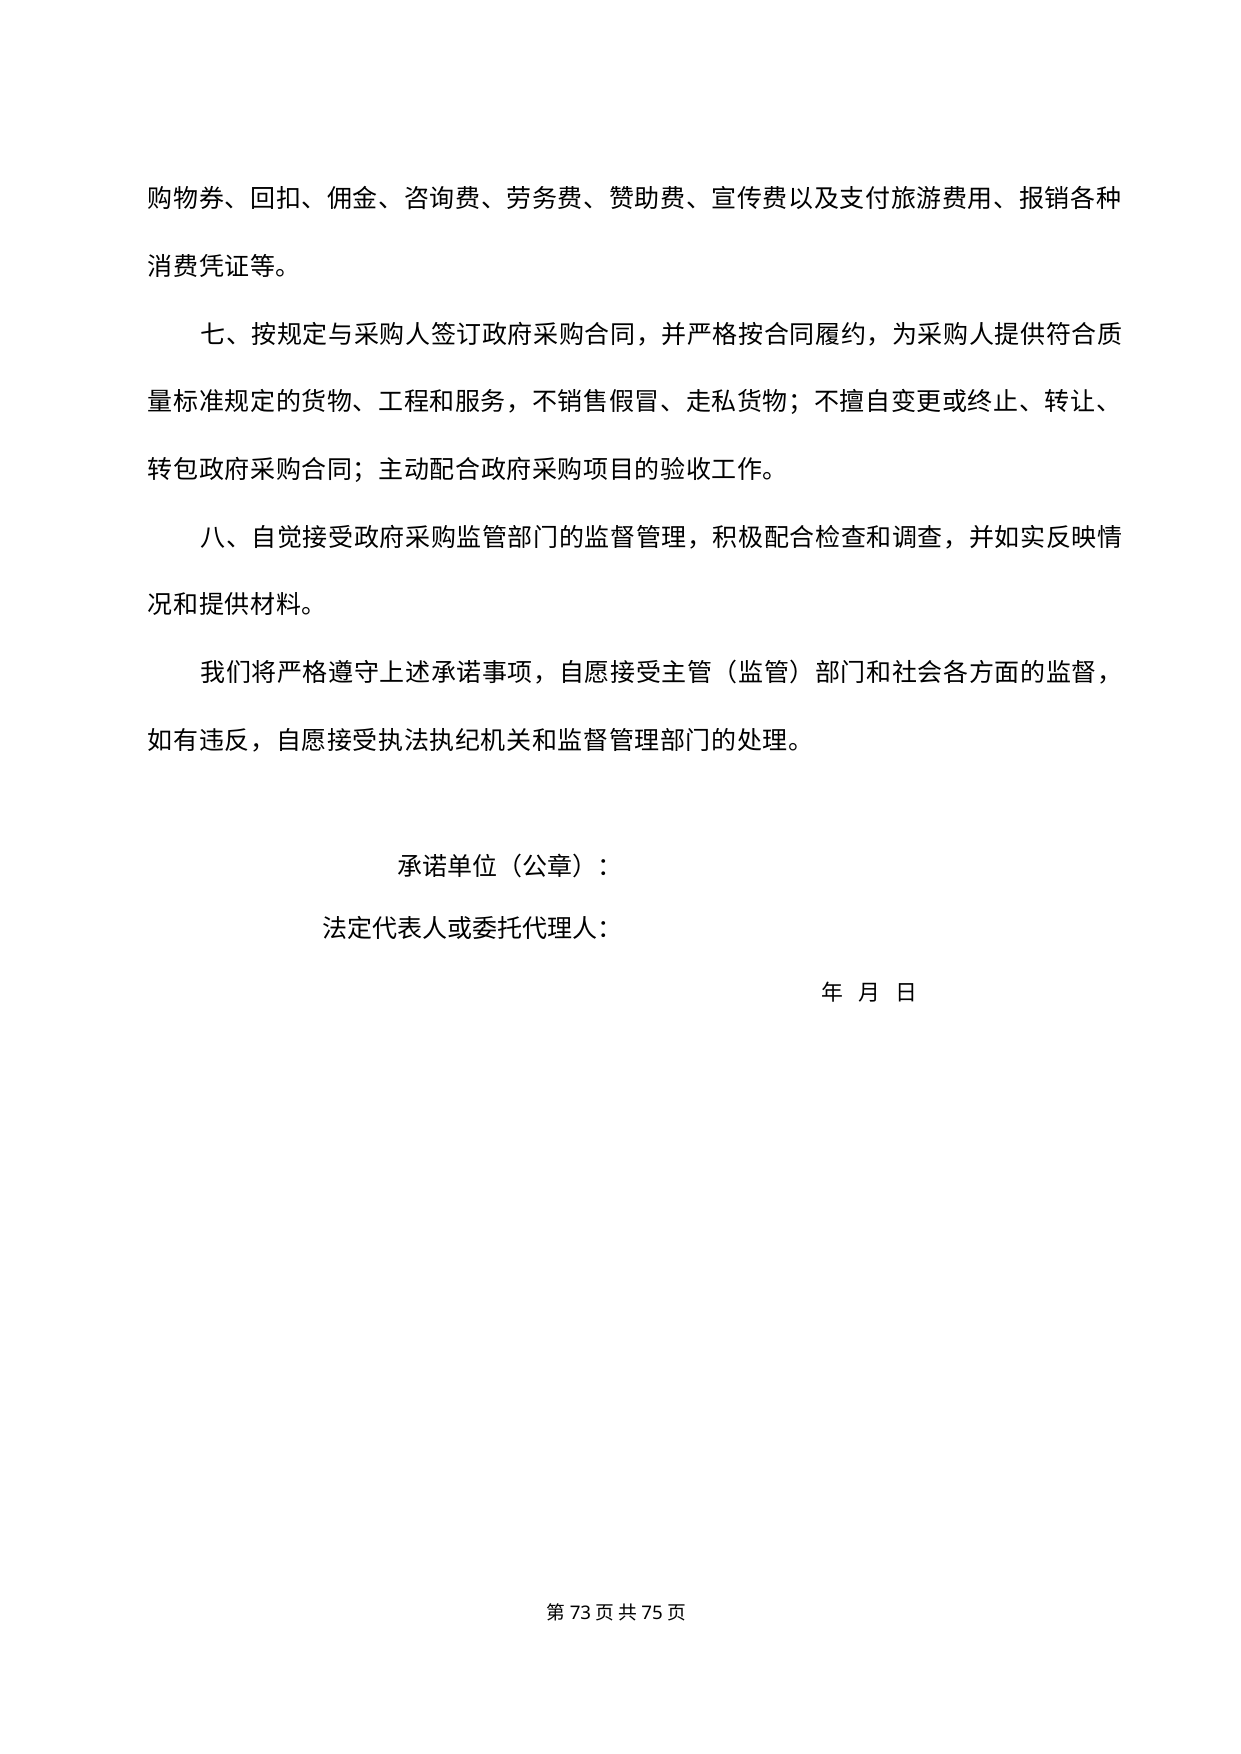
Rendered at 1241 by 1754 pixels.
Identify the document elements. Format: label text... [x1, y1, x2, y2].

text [148, 163, 1122, 298]
text 七、按规定与采购人签订政府采购合同，并严格按合同履约，为采购人提供符合质量标准规定的货物、工程和服务，不销售假冒、走私货物；不擅自变更或终止、转让、转包政府采购合同；主动配合政府采购项目的验收工作。 [148, 298, 1122, 502]
text 年 月 日 [104, 960, 1171, 1010]
text 承诺单位（公章）： [148, 835, 1171, 885]
text 我们将严格遵守上述承诺事项，自愿接受主管（监管）部门和社会各方面的监督， 如有违反，自愿接受执法执纪机关和监督管理部门的处理。 [148, 637, 1122, 772]
text 法定代表人或委托代理人： [148, 897, 1171, 947]
text 八、自觉接受政府采购监管部门的监督管理，积极配合检查和调查，并如实反映情况和提供材料。 [148, 502, 1122, 637]
